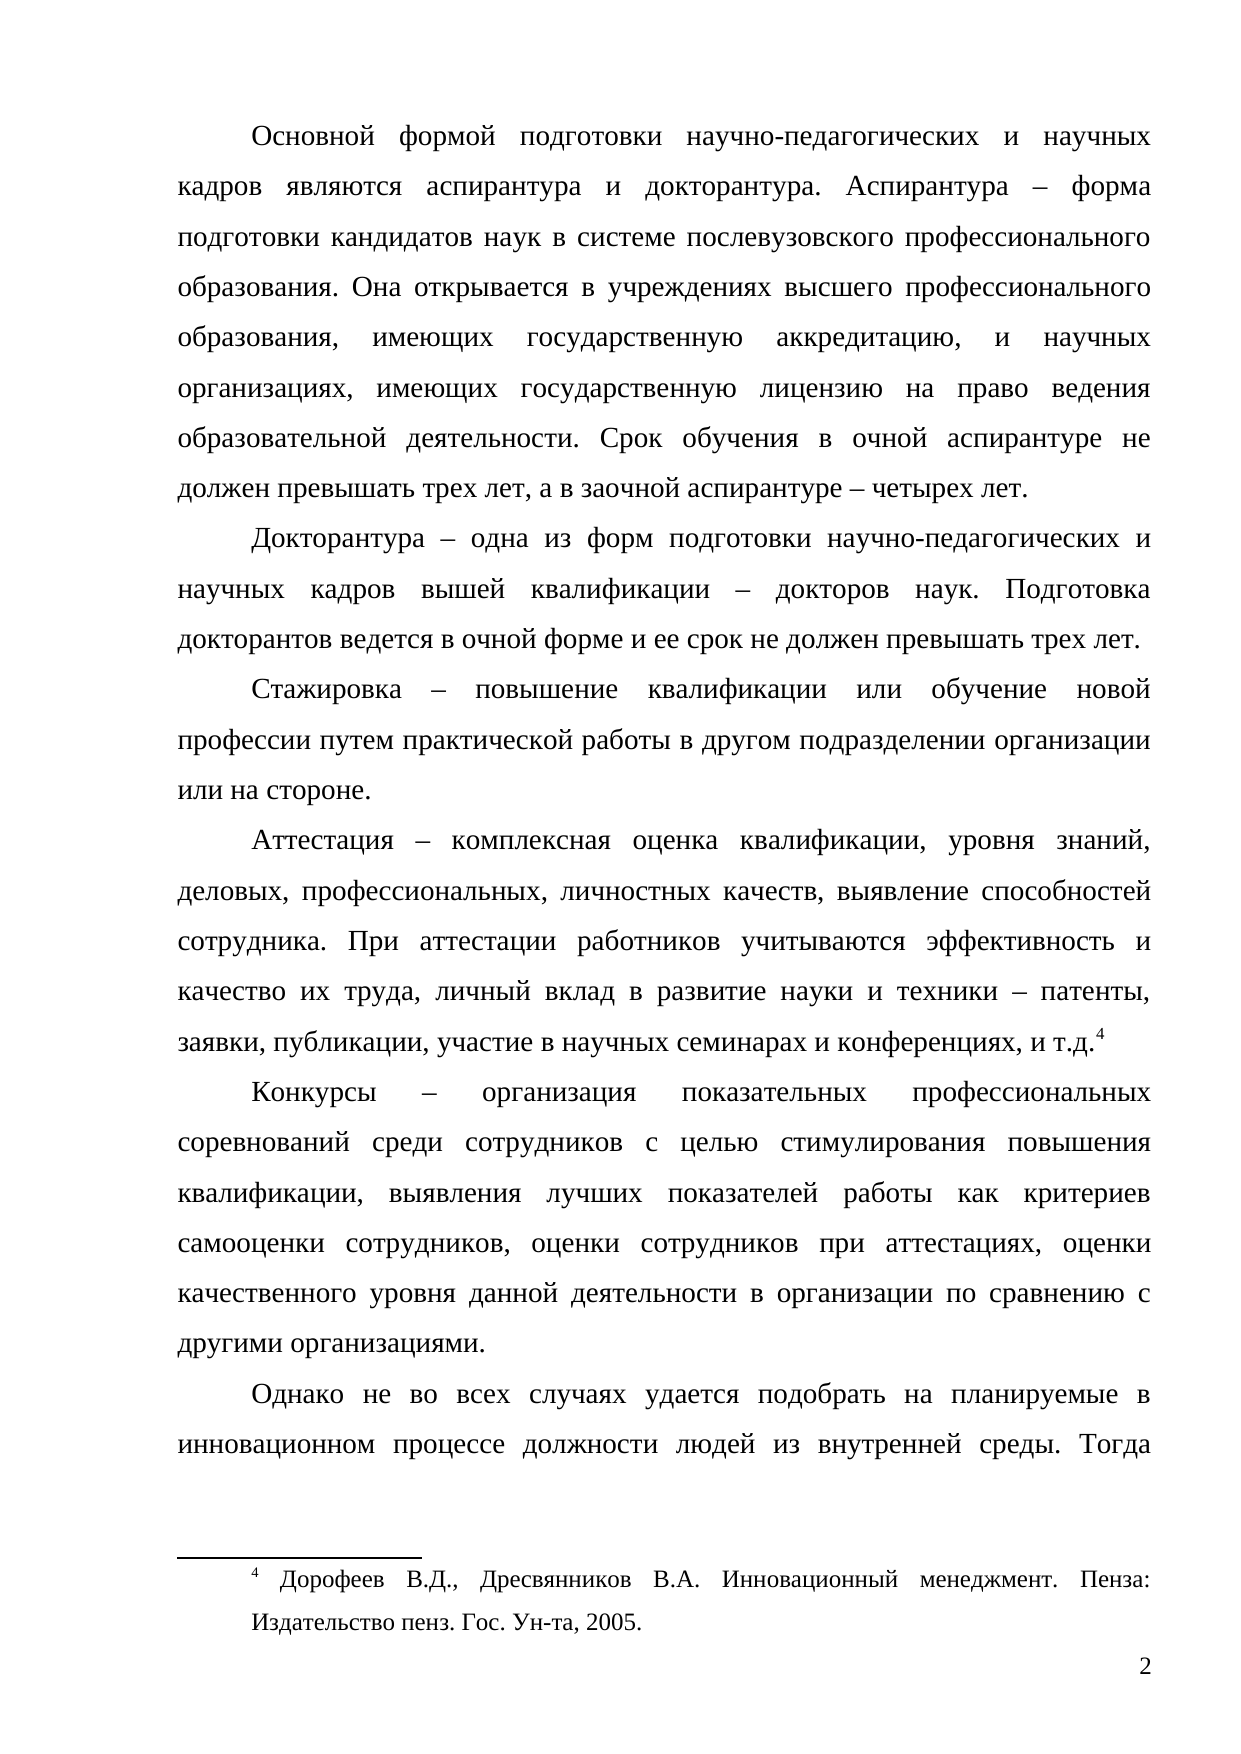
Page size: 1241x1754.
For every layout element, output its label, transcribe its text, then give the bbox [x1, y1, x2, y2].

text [177, 1376, 1152, 1460]
text Конкурсы – организация показательных профессиональных соревнований среди сотрудников с целью стимулирования повышения квалификации, выявления лучших показателей работы как критериев самооценки сотрудников, оценки сотрудников при аттестациях, оценки качественного уровня данной деятельности в организации по сравнению с другими организациями. [177, 1074, 1152, 1359]
text Основной формой подготовки научно-педагогических и научных кадров являются аспирантура и докторантура. Аспирантура – форма подготовки кандидатов наук в системе послевузовского профессионального образования. Она открывается в учреждениях высшего профессионального образования, имеющих государственную аккредитацию, и научных организациях, имеющих государственную лицензию на право ведения образовательной деятельности. Срок обучения в очной аспирантуре не должен превышать трех лет, а в заочной аспирантуре – четырех лет. [177, 118, 1152, 504]
text Стажировка – повышение квалификации или обучение новой профессии путем практической работы в другом подразделении организации или на стороне. [177, 672, 1152, 806]
text Аттестация – комплексная оценка квалификации, уровня знаний, деловых, профессиональных, личностных качеств, выявление способностей сотрудника. При аттестации работников учитываются эффективность и качество их труда, личный вклад в развитие науки и техники – патенты, заявки, публикации, участие в научных семинарах и конференциях, и т.д. [177, 822, 1152, 1057]
text Докторантура – одна из форм подготовки научно-педагогических и научных кадров вышей квалификации – докторов наук. Подготовка докторантов ведется в очной форме и ее срок не должен превышать трех лет. [177, 521, 1152, 655]
